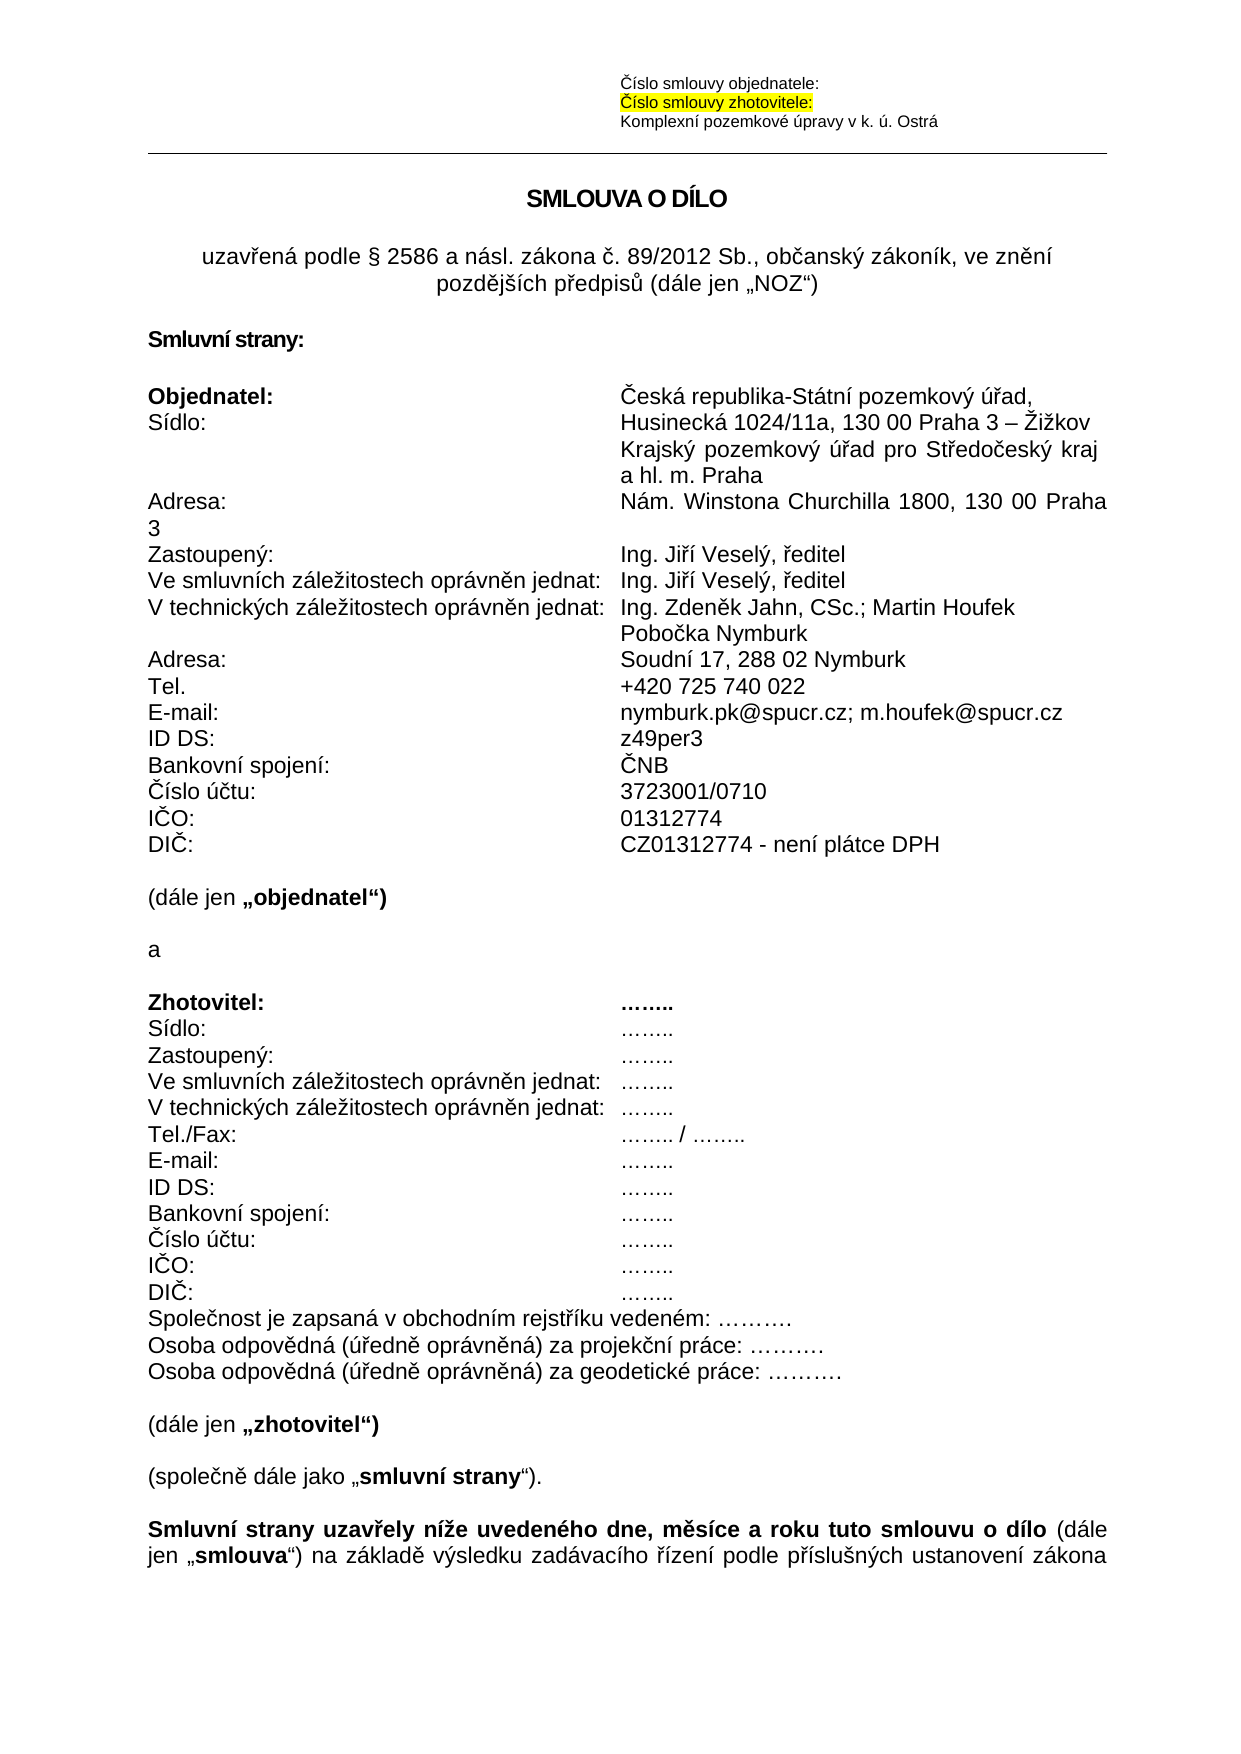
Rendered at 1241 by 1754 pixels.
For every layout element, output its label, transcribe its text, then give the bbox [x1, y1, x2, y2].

text Pobočka Nymburk [148, 620, 1107, 646]
text E-mail: nymburk.pk@spucr.cz; m.houfek@spucr.cz [148, 699, 1107, 725]
text Zastoupený: …….. [148, 1042, 1107, 1068]
text Číslo účtu: …….. [148, 1226, 1107, 1252]
text Bankovní spojení: …….. [148, 1200, 1107, 1226]
text Osoba odpovědná (úředně oprávněná) za projekční práce: ………. [148, 1332, 1107, 1358]
text Sídlo: Husinecká 1024/11a, 130 00 Praha 3 – Žižkov [148, 409, 1107, 436]
text Číslo účtu: 3723001/0710 [148, 778, 1107, 804]
text Osoba odpovědná (úředně oprávněná) za geodetické práce: ………. [148, 1358, 1107, 1384]
text Ve smluvních záležitostech oprávněn jednat: …….. [148, 1068, 1107, 1094]
text Tel./Fax: …….. / …….. [148, 1121, 1107, 1147]
text Ve smluvních záležitostech oprávněn jednat: Ing. Jiří Veselý, ředitel [148, 567, 1107, 594]
text IČO: 01312774 [148, 804, 1107, 831]
text Zhotovitel: …….. [148, 989, 1107, 1015]
text Adresa: Soudní 17, 288 02 Nymburk [148, 646, 1107, 673]
text IČO: …….. [148, 1252, 1107, 1279]
text Zastoupený: Ing. Jiří Veselý, ředitel [148, 541, 1107, 567]
text DIČ: CZ01312774 - není plátce DPH [148, 831, 1107, 857]
text (společně dále jako „smluvní strany“). [148, 1463, 1107, 1490]
text Společnost je zapsaná v obchodním rejstříku vedeném: ………. [148, 1305, 1107, 1332]
subtitle uzavřená podle § 2586 a násl. zákona č. 89/2012 Sb., občanský zákoník, ve znění pozdějších předpisů (dále jen „NOZ“) [148, 243, 1107, 296]
text V technických záležitostech oprávněn jednat: …….. [148, 1094, 1107, 1121]
text Bankovní spojení: ČNB [148, 752, 1107, 778]
text (dále jen „objednatel“) [148, 883, 1107, 910]
title Smluvní strany: [148, 326, 960, 353]
text V technických záležitostech oprávněn jednat: Ing. Zdeněk Jahn, CSc.; Martin Houfek [148, 594, 1107, 620]
text Tel. +420 725 740 022 [148, 673, 1107, 699]
text ID DS: …….. [148, 1173, 1107, 1200]
text Objednatel: Česká republika-Státní pozemkový úřad, [148, 383, 1107, 409]
text Sídlo: …….. [148, 1015, 1107, 1042]
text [148, 1516, 1107, 1569]
text DIČ: …….. [148, 1279, 1107, 1305]
text (dále jen „zhotovitel“) [148, 1411, 1107, 1437]
text Adresa: Nám. Winstona Churchilla 1800, 130 00 Praha 3 [148, 488, 1107, 541]
text E-mail: …….. [148, 1147, 1107, 1173]
text a [148, 936, 1107, 963]
text ID DS: z49per3 [148, 725, 1107, 752]
text Krajský pozemkový úřad pro Středočeský kraj a hl. m. Praha [148, 436, 1107, 488]
title SMLOUVA O DÍLO [148, 184, 1107, 213]
